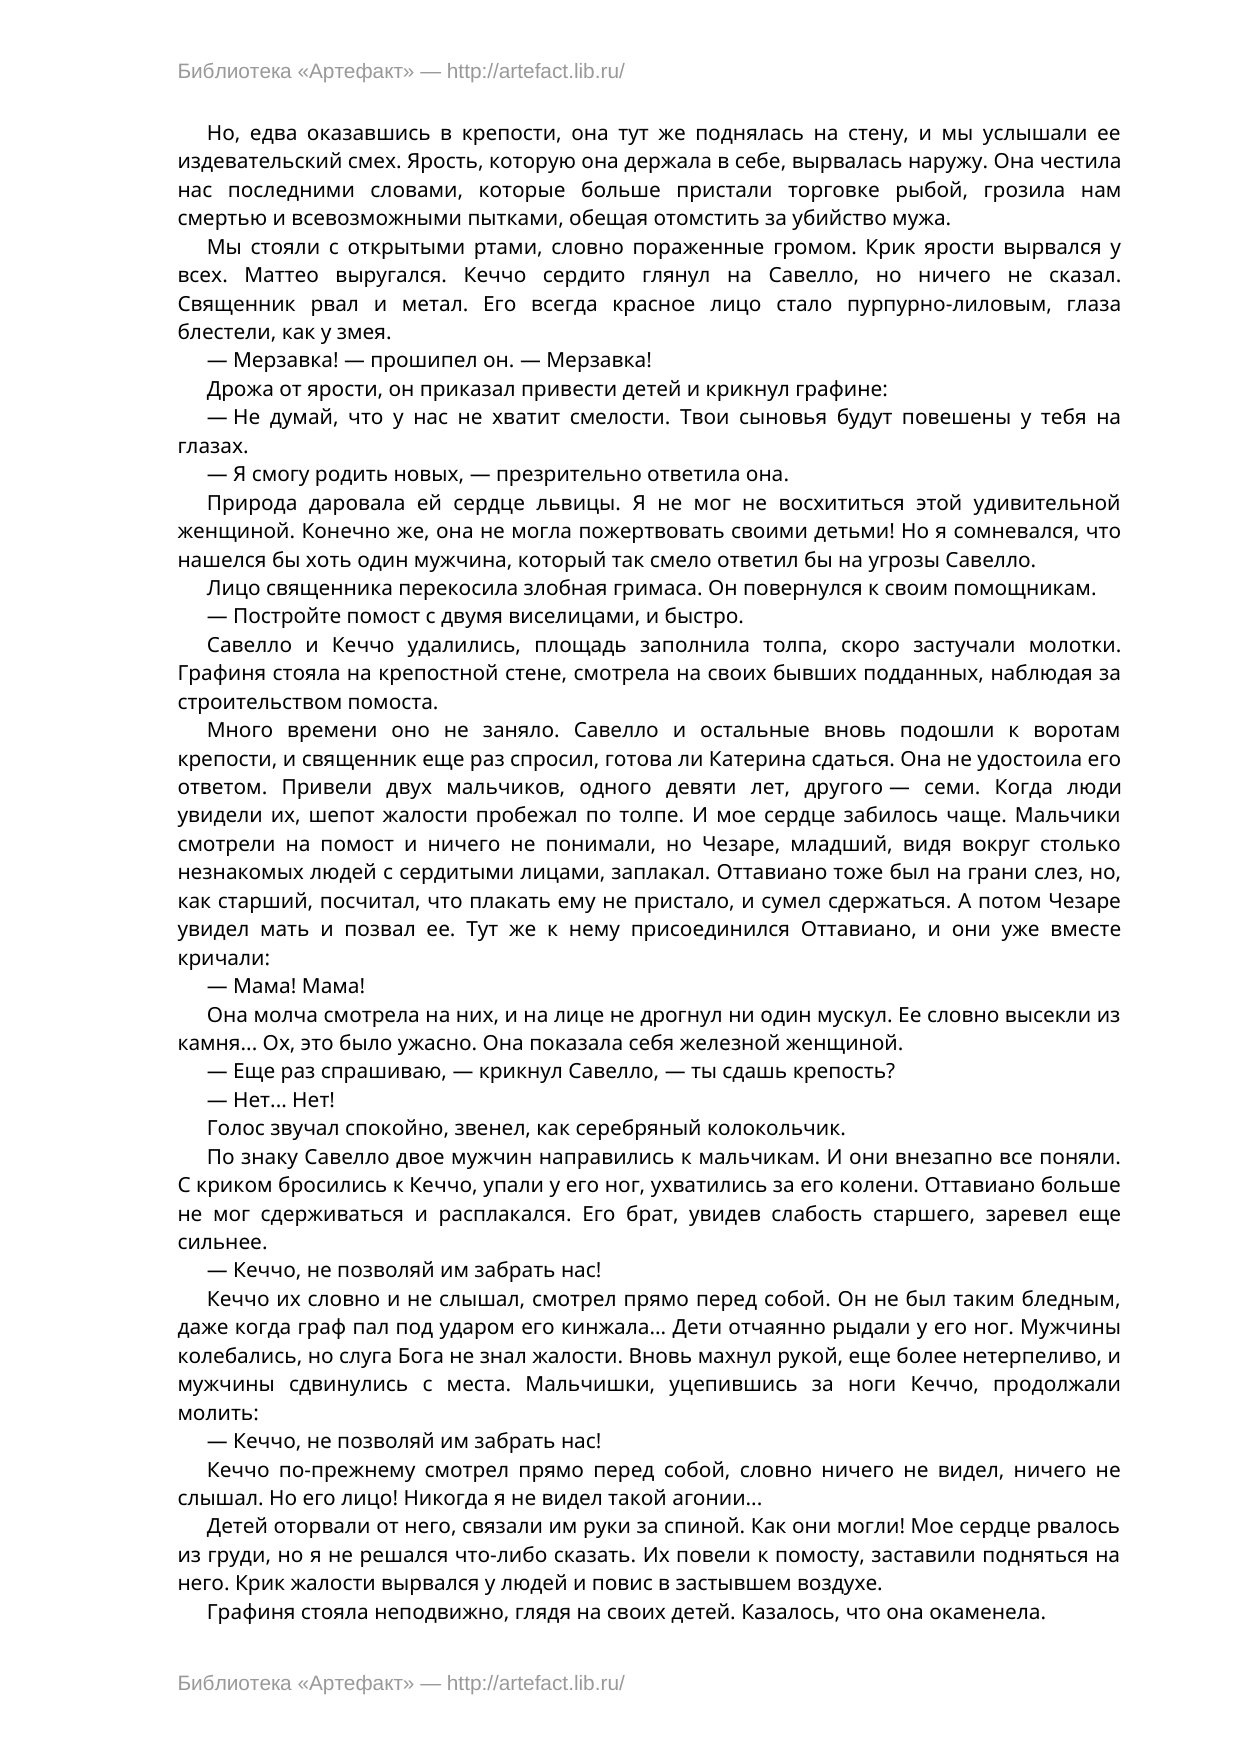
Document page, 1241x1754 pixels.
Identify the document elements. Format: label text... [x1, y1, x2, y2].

text — Нет... Нет! [177, 1085, 1122, 1113]
text Голос звучал спокойно, звенел, как серебряный колокольчик. [177, 1113, 1122, 1142]
text Природа даровала ей сердце львицы. Я не мог не восхититься этой удивительной женщиной. Конечно же, она не могла пожертвовать своими детьми! Но я сомневался, что нашелся бы хоть один мужчина, который так смело ответил бы на угрозы Савелло. [177, 488, 1122, 573]
text — Кеччо, не позволяй им забрать нас! [177, 1256, 1122, 1284]
text — Постройте помост с двумя виселицами, и быстро. [177, 602, 1122, 630]
text — Я смогу родить новых, — презрительно ответила она. [177, 459, 1122, 488]
text По знаку Савелло двое мужчин направились к мальчикам. И они внезапно все поняли. С криком бросились к Кеччо, упали у его ног, ухватились за его колени. Оттавиано больше не мог сдерживаться и расплакался. Его брат, увидев слабость старшего, заревел еще сильнее. [177, 1142, 1122, 1256]
text — Не думай, что у нас не хватит смелости. Твои сыновья будут повешены у тебя на глазах. [177, 402, 1122, 459]
text Графиня стояла неподвижно, глядя на своих детей. Казалось, что она окаменела. [177, 1597, 1122, 1625]
text — Кеччо, не позволяй им забрать нас! [177, 1426, 1122, 1455]
text Мы стояли с открытыми ртами, словно пораженные громом. Крик ярости вырвался у всех. Маттео выругался. Кеччо сердито глянул на Савелло, но ничего не сказал. Священник рвал и метал. Его всегда красное лицо стало пурпурно-лиловым, глаза блестели, как у змея. [177, 232, 1122, 346]
text — Еще раз спрашиваю, — крикнул Савелло, — ты сдашь крепость? [177, 1057, 1122, 1085]
text Савелло и Кеччо удалились, площадь заполнила толпа, скоро застучали молотки. Графиня стояла на крепостной стене, смотрела на своих бывших подданных, наблюдая за строительством помоста. [177, 630, 1122, 715]
text Много времени оно не заняло. Савелло и остальные вновь подошли к воротам крепости, и священник еще раз спросил, готова ли Катерина сдаться. Она не удостоила его ответом. Привели двух мальчиков, одного девяти лет, другого — семи. Когда люди увидели их, шепот жалости пробежал по толпе. И мое сердце забилось чаще. Мальчики смотрели на помост и ничего не понимали, но Чезаре, младший, видя вокруг столько незнакомых людей с сердитыми лицами, заплакал. Оттавиано тоже был на грани слез, но, как старший, посчитал, что плакать ему не пристало, и сумел сдержаться. А потом Чезаре увидел мать и позвал ее. Тут же к нему присоединился Оттавиано, и они уже вместе кричали: [177, 715, 1122, 971]
text — Мерзавка! — прошипел он. — Мерзавка! [177, 346, 1122, 374]
text Детей оторвали от него, связали им руки за спиной. Как они могли! Мое сердце рвалось из груди, но я не решался что-либо сказать. Их повели к помосту, заставили подняться на него. Крик жалости вырвался у людей и повис в застывшем воздухе. [177, 1512, 1122, 1597]
text Она молча смотрела на них, и на лице не дрогнул ни один мускул. Ее словно высекли из камня... Ох, это было ужасно. Она показала себя железной женщиной. [177, 1000, 1122, 1057]
text Кеччо по-прежнему смотрел прямо перед собой, словно ничего не видел, ничего не слышал. Но его лицо! Никогда я не видел такой агонии... [177, 1455, 1122, 1512]
text Лицо священника перекосила злобная гримаса. Он повернулся к своим помощникам. [177, 573, 1122, 602]
text Но, едва оказавшись в крепости, она тут же поднялась на стену, и мы услышали ее издевательский смех. Ярость, которую она держала в себе, вырвалась наружу. Она честила нас последними словами, которые больше пристали торговке рыбой, грозила нам смертью и всевозможными пытками, обещая отомстить за убийство мужа. [177, 118, 1122, 232]
text Кеччо их словно и не слышал, смотрел прямо перед собой. Он не был таким бледным, даже когда граф пал под ударом его кинжала... Дети отчаянно рыдали у его ног. Мужчины колебались, но слуга Бога не знал жалости. Вновь махнул рукой, еще более нетерпеливо, и мужчины сдвинулись с места. Мальчишки, уцепившись за ноги Кеччо, продолжали молить: [177, 1284, 1122, 1426]
text Дрожа от ярости, он приказал привести детей и крикнул графине: [177, 374, 1122, 402]
text — Мама! Мама! [177, 971, 1122, 1000]
